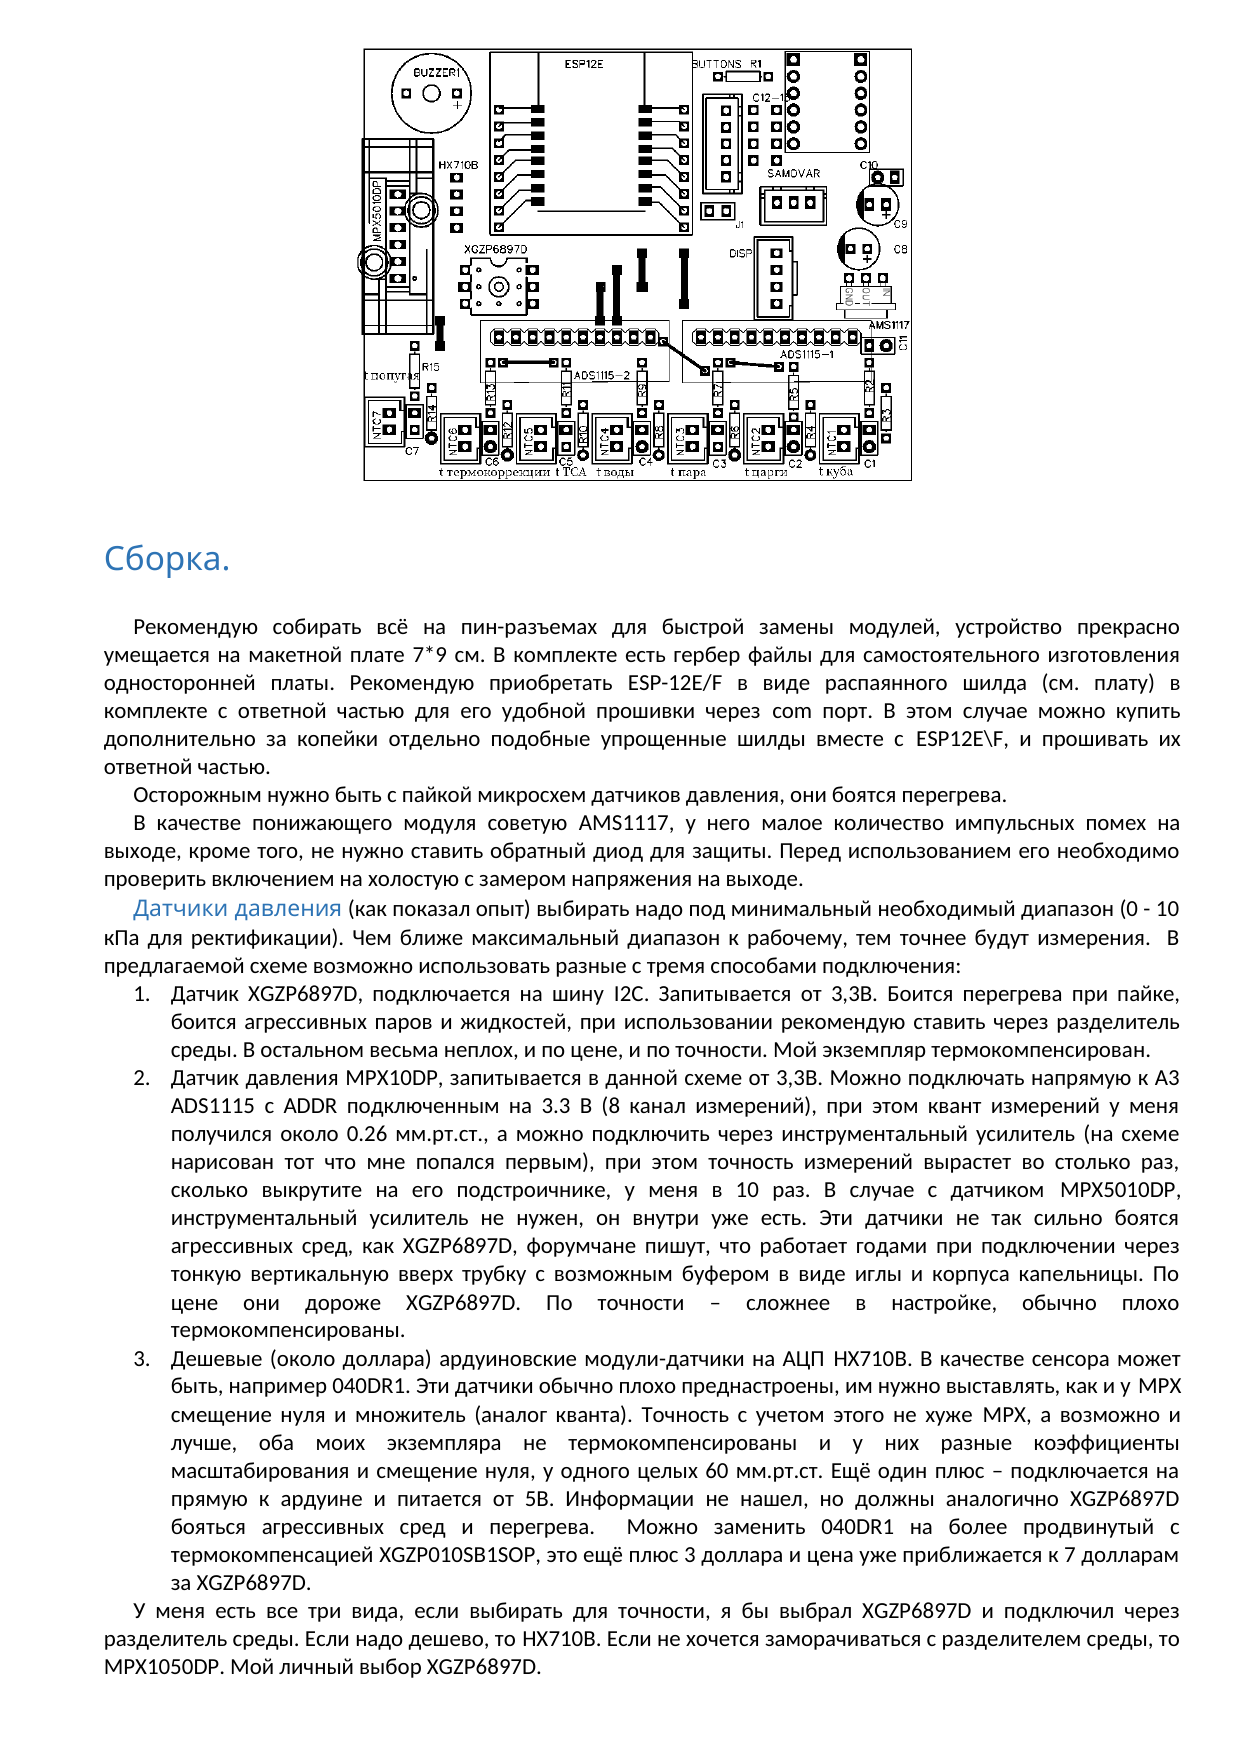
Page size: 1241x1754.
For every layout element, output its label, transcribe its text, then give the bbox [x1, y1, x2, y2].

picture [357, 44, 913, 482]
text У меня есть все три вида, если выбирать для точности, я бы выбрал XGZP6897D и подключил через разделитель среды. Если надо дешево, то HX710B. Если не хочется заморачиваться с разделителем среды, то MPX1050DP. Мой личный выбор XGZP6897D. [103, 1596, 1181, 1680]
list Датчик XGZP6897D, подключается на шину I2C. Запитывается от 3,3В. Боится перегрева при пайке, боится агрессивных паров и жидкостей, при использовании рекомендую ставить через разделитель среды. В остальном весьма неплох, и по цене, и по точности. Мой экземпляр термокомпенсирован. [133, 979, 1181, 1063]
text Осторожным нужно быть с пайкой микросхем датчиков давления, они боятся перегрева. [103, 780, 1181, 808]
text Датчики давления (как показал опыт) выбирать надо под минимальный необходимый диапазон (0 - 10 кПа для ректификации). Чем ближе максимальный диапазон к рабочему, тем точнее будут измерения. В предлагаемой схеме возможно использовать разные с тремя способами подключения: [103, 892, 1181, 979]
text Рекомендую собирать всё на пин-разъемах для быстрой замены модулей, устройство прекрасно умещается на макетной плате 7*9 см. В комплекте есть гербер файлы для самостоятельного изготовления односторонней платы. Рекомендую приобретать ESP-12E/F в виде распаянного шилда (см. плату) в комплекте с ответной частью для его удобной прошивки через com порт. В этом случае можно купить дополнительно за копейки отдельно подобные упрощенные шилды вместе с ESP12E\F, и прошивать их ответной частью. [103, 612, 1181, 780]
list Датчик давления MPX10DP, запитывается в данной схеме от 3,3В. Можно подключать напрямую к А3 ADS1115 c ADDR подключенным на 3.3 В (8 канал измерений), при этом квант измерений у меня получился около 0.26 мм.рт.ст., а можно подключить через инструментальный усилитель (на схеме нарисован тот что мне попался первым), при этом точность измерений вырастет во столько раз, сколько выкрутите на его подстроичнике, у меня в 10 раз. В случае с датчиком MPX5010DP, инструментальный усилитель не нужен, он внутри уже есть. Эти датчики не так сильно боятся агрессивных сред, как XGZP6897D, форумчане пишут, что работает годами при подключении через тонкую вертикальную вверх трубку с возможным буфером в виде иглы и корпуса капельницы. По цене они дороже XGZP6897D. По точности – сложнее в настройке, обычно плохо термокомпенсированы. [133, 1063, 1181, 1344]
list Дешевые (около доллара) ардуиновские модули-датчики на АЦП HX710B. В качестве сенсора может быть, например 040DR1. Эти датчики обычно плохо преднастроены, им нужно выставлять, как и у MPX смещение нуля и множитель (аналог кванта). Точность с учетом этого не хуже MPX, а возможно и лучше, оба моих экземпляра не термокомпенсированы и у них разные коэффициенты масштабирования и смещение нуля, у одного целых 60 мм.рт.ст. Ещё один плюс – подключается на прямую к ардуине и питается от 5В. Информации не нашел, но должны аналогично XGZP6897D бояться агрессивных сред и перегрева. Можно заменить 040DR1 на более продвинутый с термокомпенсацией XGZP010SB1SOP, это ещё плюс 3 доллара и цена уже приближается к 7 долларам за XGZP6897D. [133, 1344, 1181, 1596]
subtitle Сборка. [103, 535, 1181, 580]
text В качестве понижающего модуля советую AMS1117, у него малое количество импульсных помех на выходе, кроме того, не нужно ставить обратный диод для защиты. Перед использованием его необходимо проверить включением на холостую с замером напряжения на выходе. [103, 808, 1181, 892]
